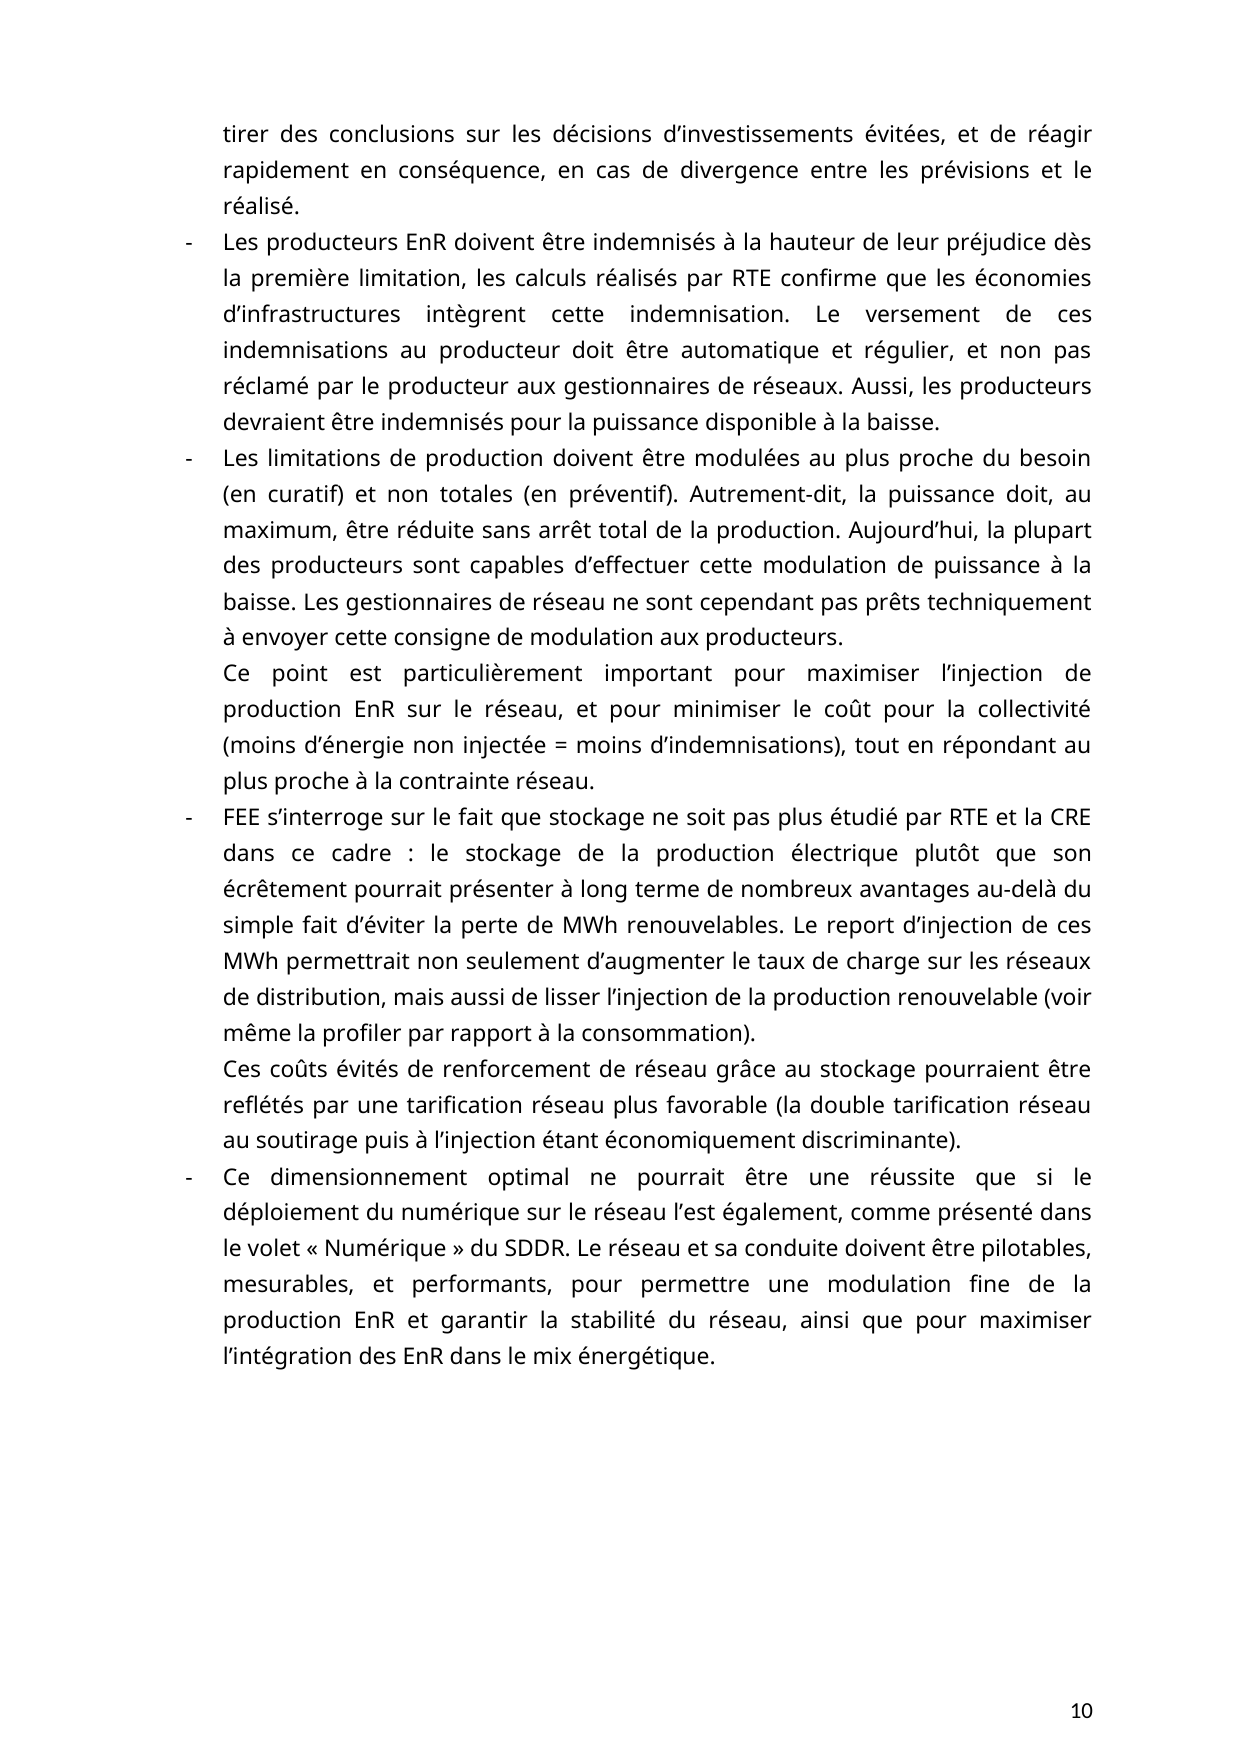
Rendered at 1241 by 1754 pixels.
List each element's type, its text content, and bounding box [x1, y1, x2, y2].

list Ce point est particulièrement important pour maximiser l’injection de production EnR sur le réseau, et pour minimiser le coût pour la collectivité (moins d’énergie non injectée = moins d’indemnisations), tout en répondant au plus proche à la contrainte réseau. [223, 657, 1093, 796]
list Ce dimensionnement optimal ne pourrait être une réussite que si le déploiement du numérique sur le réseau l’est également, comme présenté dans le volet « Numérique » du SDDR. Le réseau et sa conduite doivent être pilotables, mesurables, et performants, pour permettre une modulation fine de la production EnR et garantir la stabilité du réseau, ainsi que pour maximiser l’intégration des EnR dans le mix énergétique. [185, 1160, 1093, 1371]
list Ces coûts évités de renforcement de réseau grâce au stockage pourraient être reflétés par une tarification réseau plus favorable (la double tarification réseau au soutirage puis à l’injection étant économiquement discriminante). [223, 1053, 1093, 1156]
list Les limitations de production doivent être modulées au plus proche du besoin (en curatif) et non totales (en préventif). Autrement-dit, la puissance doit, au maximum, être réduite sans arrêt total de la production. Aujourd’hui, la plupart des producteurs sont capables d’effectuer cette modulation de puissance à la baisse. Les gestionnaires de réseau ne sont cependant pas prêts techniquement à envoyer cette consigne de modulation aux producteurs. [185, 442, 1093, 653]
list Les producteurs EnR doivent être indemnisés à la hauteur de leur préjudice dès la première limitation, les calculs réalisés par RTE confirme que les économies d’infrastructures intègrent cette indemnisation. Le versement de ces indemnisations au producteur doit être automatique et régulier, et non pas réclamé par le producteur aux gestionnaires de réseaux. Aussi, les producteurs devraient être indemnisés pour la puissance disponible à la baisse. [185, 226, 1093, 437]
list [185, 118, 1093, 221]
list FEE s’interroge sur le fait que stockage ne soit pas plus étudié par RTE et la CRE dans ce cadre : le stockage de la production électrique plutôt que son écrêtement pourrait présenter à long terme de nombreux avantages au-delà du simple fait d’éviter la perte de MWh renouvelables. Le report d’injection de ces MWh permettrait non seulement d’augmenter le taux de charge sur les réseaux de distribution, mais aussi de lisser l’injection de la production renouvelable (voir même la profiler par rapport à la consommation). [185, 801, 1093, 1048]
